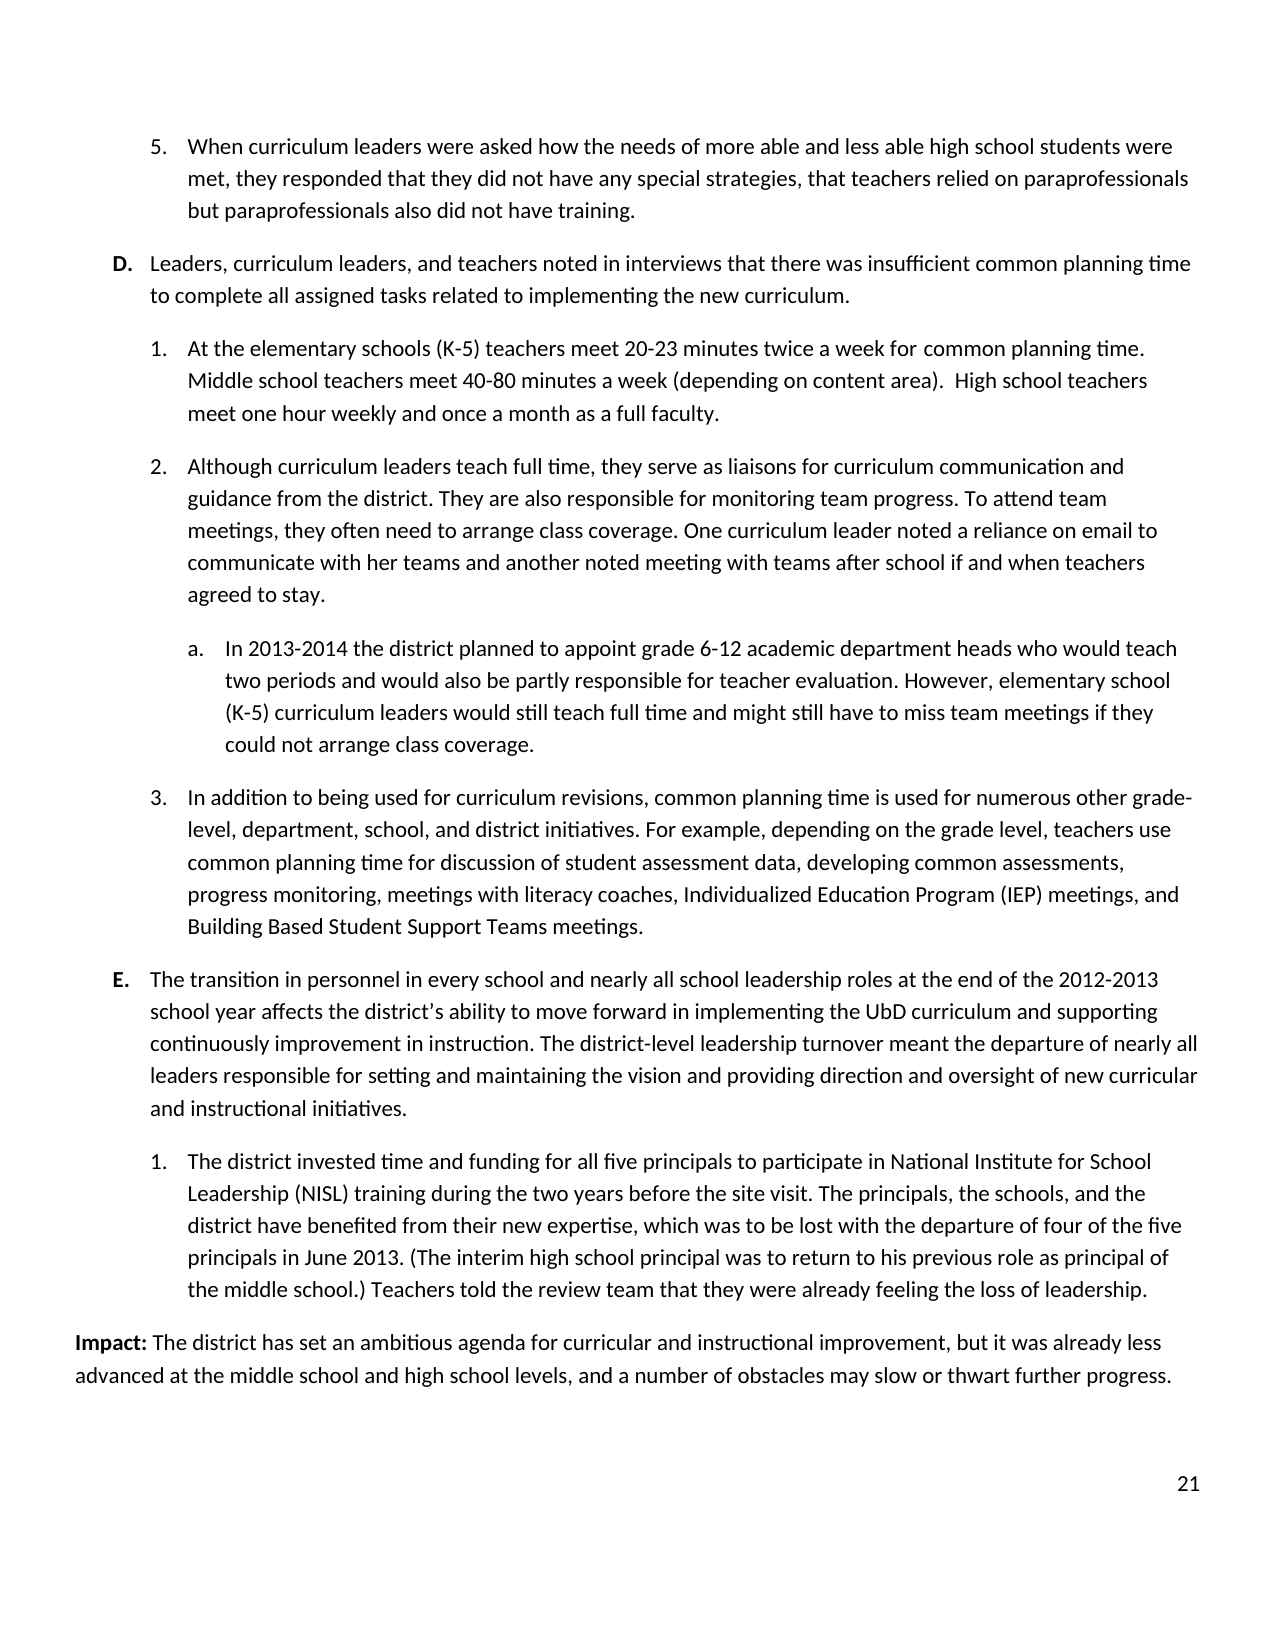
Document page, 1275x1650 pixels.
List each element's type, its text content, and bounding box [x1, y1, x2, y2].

text 3. In addition to being used for curriculum revisions, common planning time is used for numerous other grade-level, department, school, and district initiatives. For example, depending on the grade level, teachers use common planning time for discussion of student assessment data, developing common assessments, progress monitoring, meetings with literacy coaches, Individualized Education Program (IEP) meetings, and Building Based Student Support Teams meetings. [75, 783, 1200, 940]
text D. Leaders, curriculum leaders, and teachers noted in interviews that there was insufficient common planning time to complete all assigned tasks related to implementing the new curriculum. [9, 249, 1200, 309]
text E. The transition in personnel in every school and nearly all school leadership roles at the end of the 2012-2013 school year affects the district’s ability to move forward in implementing the UbD curriculum and supporting continuously improvement in instruction. The district-level leadership turnover meant the departure of nearly all leaders responsible for setting and maintaining the vision and providing direction and oversight of new curricular and instructional initiatives. [75, 965, 1200, 1122]
text Impact: The district has set an ambitious agenda for curricular and instructional improvement, but it was already less advanced at the middle school and high school levels, and a number of obstacles may slow or thwart further progress. [75, 1328, 1200, 1389]
text 5. When curriculum leaders were asked how the needs of more able and less able high school students were met, they responded that they did not have any special strategies, that teachers relied on paraprofessionals but paraprofessionals also did not have training. [75, 132, 1200, 224]
text 2. Although curriculum leaders teach full time, they serve as liaisons for curriculum communication and guidance from the district. They are also responsible for monitoring team progress. To attend team meetings, they often need to arrange class coverage. One curriculum leader noted a reliance on email to communicate with her teams and another noted meeting with teams after school if and when teachers agreed to stay. [75, 452, 1200, 609]
text a. In 2013-2014 the district planned to appoint grade 6-12 academic department heads who would teach two periods and would also be partly responsible for teacher evaluation. However, elementary school (K-5) curriculum leaders would still teach full time and might still have to miss team meetings if they could not arrange class coverage. [75, 634, 1200, 758]
text 1. At the elementary schools (K-5) teachers meet 20-23 minutes twice a week for common planning time. Middle school teachers meet 40-80 minutes a week (depending on content area). High school teachers meet one hour weekly and once a month as a full faculty. [75, 334, 1200, 427]
text 1. The district invested time and funding for all five principals to participate in National Institute for School Leadership (NISL) training during the two years before the site visit. The principals, the schools, and the district have benefited from their new expertise, which was to be lost with the departure of four of the five principals in June 2013. (The interim high school principal was to return to his previous role as principal of the middle school.) Teachers told the review team that they were already feeling the loss of leadership. [75, 1147, 1200, 1303]
